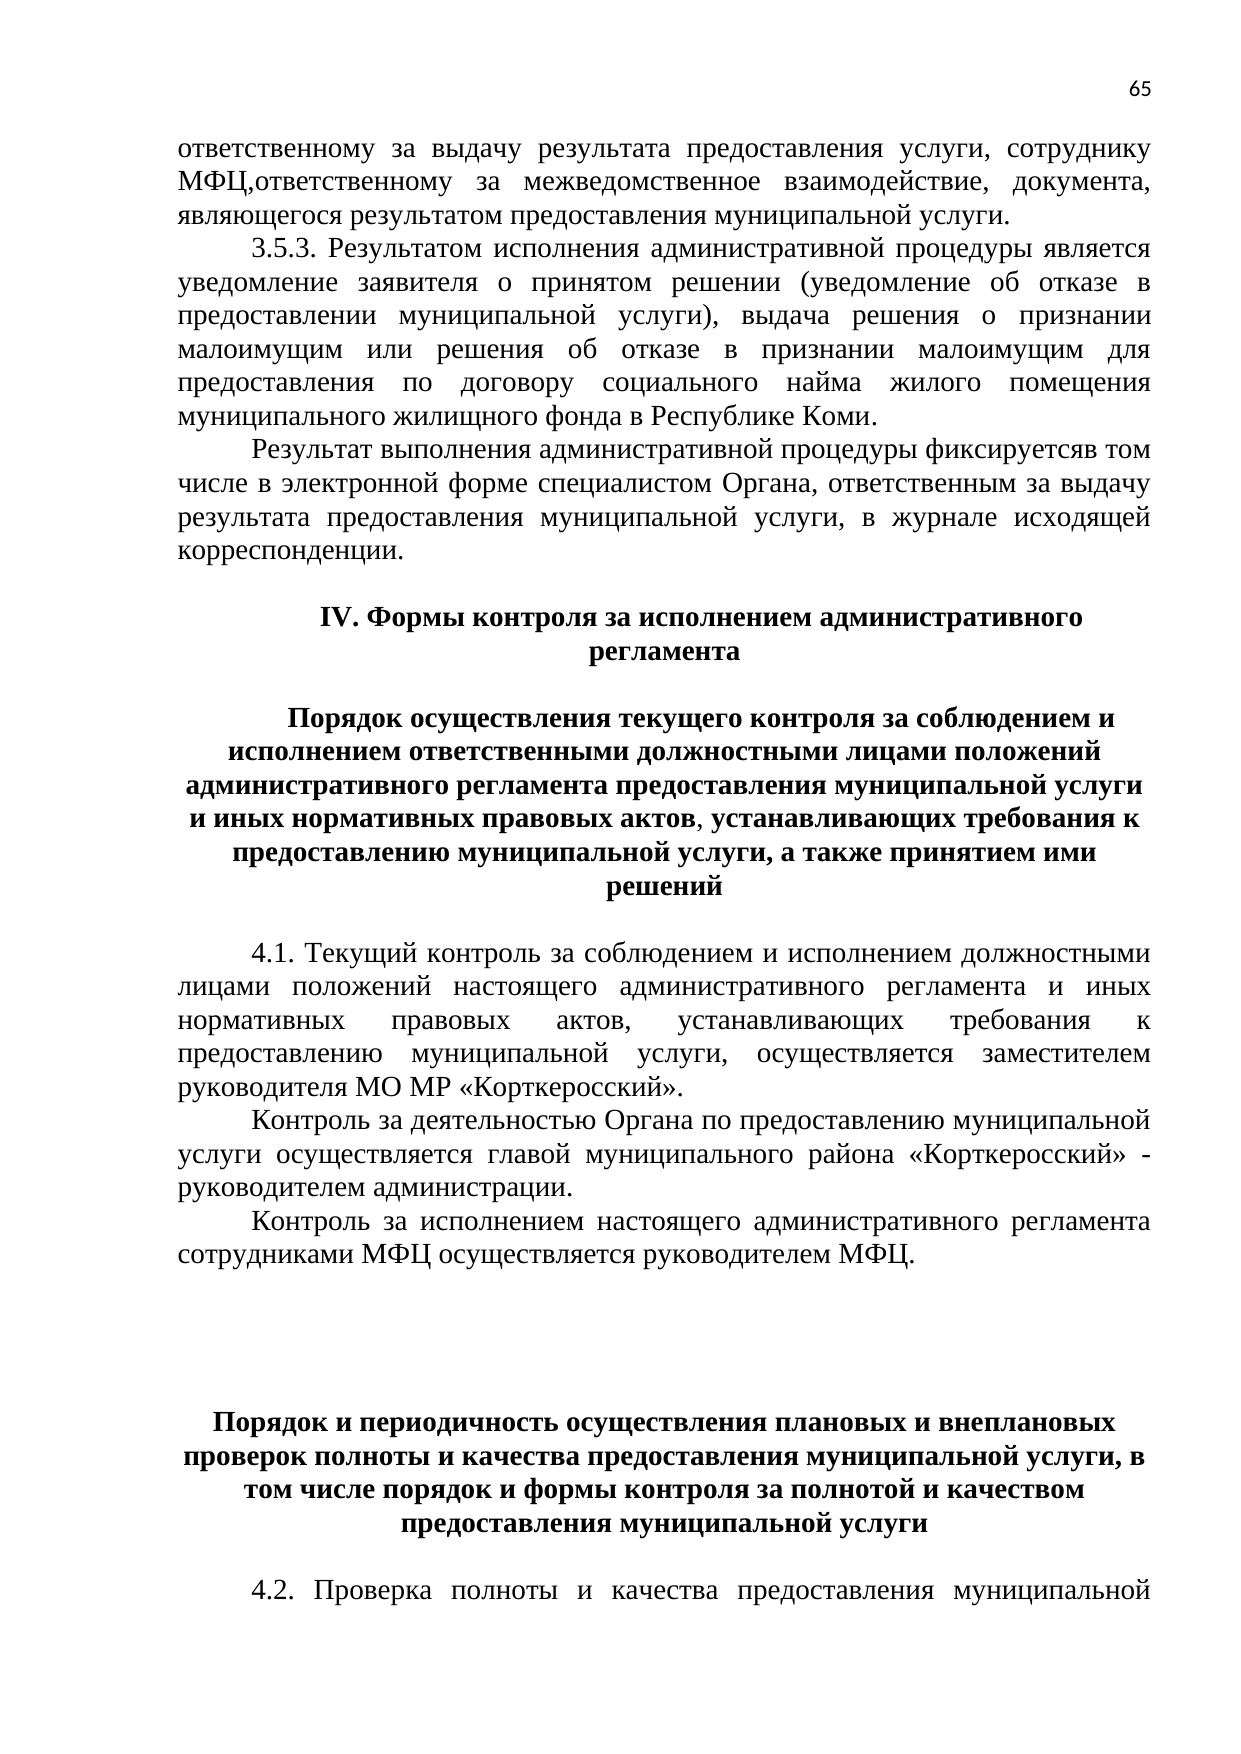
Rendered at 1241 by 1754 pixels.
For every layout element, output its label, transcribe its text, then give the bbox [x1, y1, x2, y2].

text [177, 1572, 1152, 1606]
text Результат выполнения административной процедуры фиксируетсяв том числе в электронной форме специалистом Органа, ответственным за выдачу результата предоставления муниципальной услуги, в журнале исходящей корреспонденции. [177, 432, 1152, 566]
text Контроль за деятельностью Органа по предоставлению муниципальной услуги осуществляется главой муниципального района «Корткеросский» - руководителем администрации. [177, 1102, 1152, 1203]
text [177, 130, 1152, 230]
text 3.5.3. Результатом исполнения административной процедуры является уведомление заявителя о принятом решении (уведомление об отказе в предоставлении муниципальной услуги), выдача решения о признании малоимущим или решения об отказе в признании малоимущим для предоставления по договору социального найма жилого помещения муниципального жилищного фонда в Республике Коми. [177, 230, 1152, 432]
text Порядок осуществления текущего контроля за соблюдением и исполнением ответственными должностными лицами положений административного регламента предоставления муниципальной услуги и иных нормативных правовых актов, устанавливающих требования к предоставлению муниципальной услуги, а также принятием ими решений [177, 700, 1152, 901]
text 4.1. Текущий контроль за соблюдением и исполнением должностными лицами положений настоящего административного регламента и иных нормативных правовых актов, устанавливающих требования к предоставлению муниципальной услуги, осуществляется заместителем руководителя МО МР «Корткеросский». [177, 935, 1152, 1102]
text Порядок и периодичность осуществления плановых и внеплановых проверок полноты и качества предоставления муниципальной услуги, в том числе порядок и формы контроля за полнотой и качеством предоставления муниципальной услуги [177, 1404, 1152, 1538]
text IV. Формы контроля за исполнением административного регламента [177, 599, 1152, 666]
text Контроль за исполнением настоящего административного регламента сотрудниками МФЦ осуществляется руководителем МФЦ. [177, 1203, 1152, 1270]
